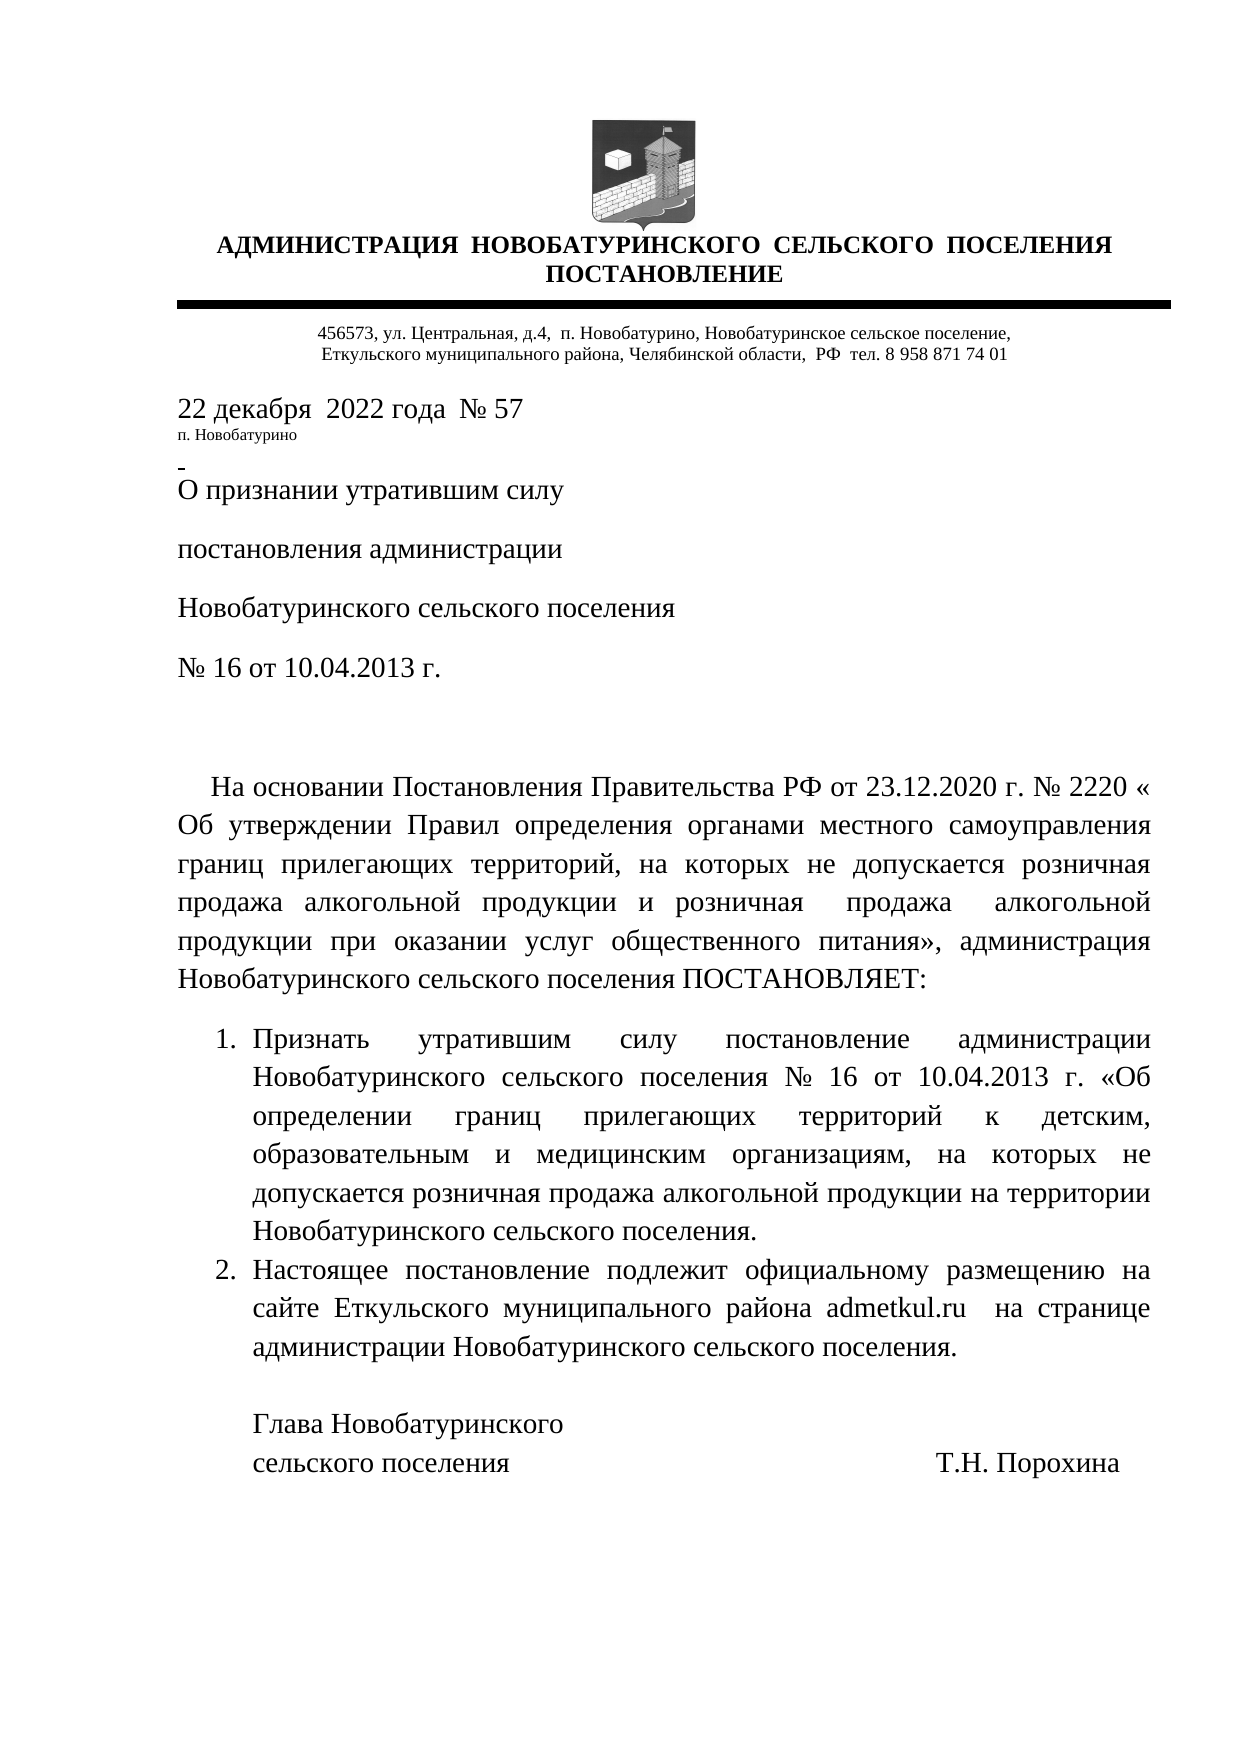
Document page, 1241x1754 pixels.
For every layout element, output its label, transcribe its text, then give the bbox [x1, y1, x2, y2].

list Настоящее постановление подлежит официальному размещению на сайте Еткульского муниципального района admetkul.ru на странице администрации Новобатуринского сельского поселения. [215, 1252, 1152, 1363]
text ПОСТАНОВЛЕНИЕ [177, 259, 1152, 288]
text постановления администрации [177, 531, 1152, 565]
text 22 декабря 2022 года № 57 [177, 391, 1152, 425]
text О признании утратившим силу [177, 472, 1152, 505]
text № 16 от 10.04.2013 г. [177, 650, 1152, 683]
text Еткульского муниципального района, Челябинской области, РФ тел. 8 958 871 74 01 [177, 343, 1152, 365]
list Глава Новобатуринского [252, 1406, 1152, 1440]
picture [591, 118, 697, 231]
text п. Новобатурино [177, 425, 1152, 444]
text Новобатуринского сельского поселения [177, 591, 1152, 624]
list сельского поселения Т.Н. Порохина [252, 1445, 1152, 1478]
text АДМИНИСТРАЦИЯ НОВОБАТУРИНСКОГО СЕЛЬСКОГО ПОСЕЛЕНИЯ [177, 231, 1152, 259]
text 456573, ул. Центральная, д.4, п. Новобатурино, Новобатуринское сельское поселение, [177, 322, 1152, 343]
text На основании Постановления Правительства РФ от 23.12.2020 г. № 2220 « Об утверждении Правил определения органами местного самоуправления границ прилегающих территорий, на которых не допускается розничная продажа алкогольной продукции и розничная продажа алкогольной продукции при оказании услуг общественного питания», администрация Новобатуринского сельского поселения ПОСТАНОВЛЯЕТ: [177, 769, 1152, 995]
list Признать утратившим силу постановление администрации Новобатуринского сельского поселения № 16 от 10.04.2013 г. «Об определении границ прилегающих территорий к детским, образовательным и медицинским организациям, на которых не допускается розничная продажа алкогольной продукции на территории Новобатуринского сельского поселения. [215, 1021, 1152, 1247]
